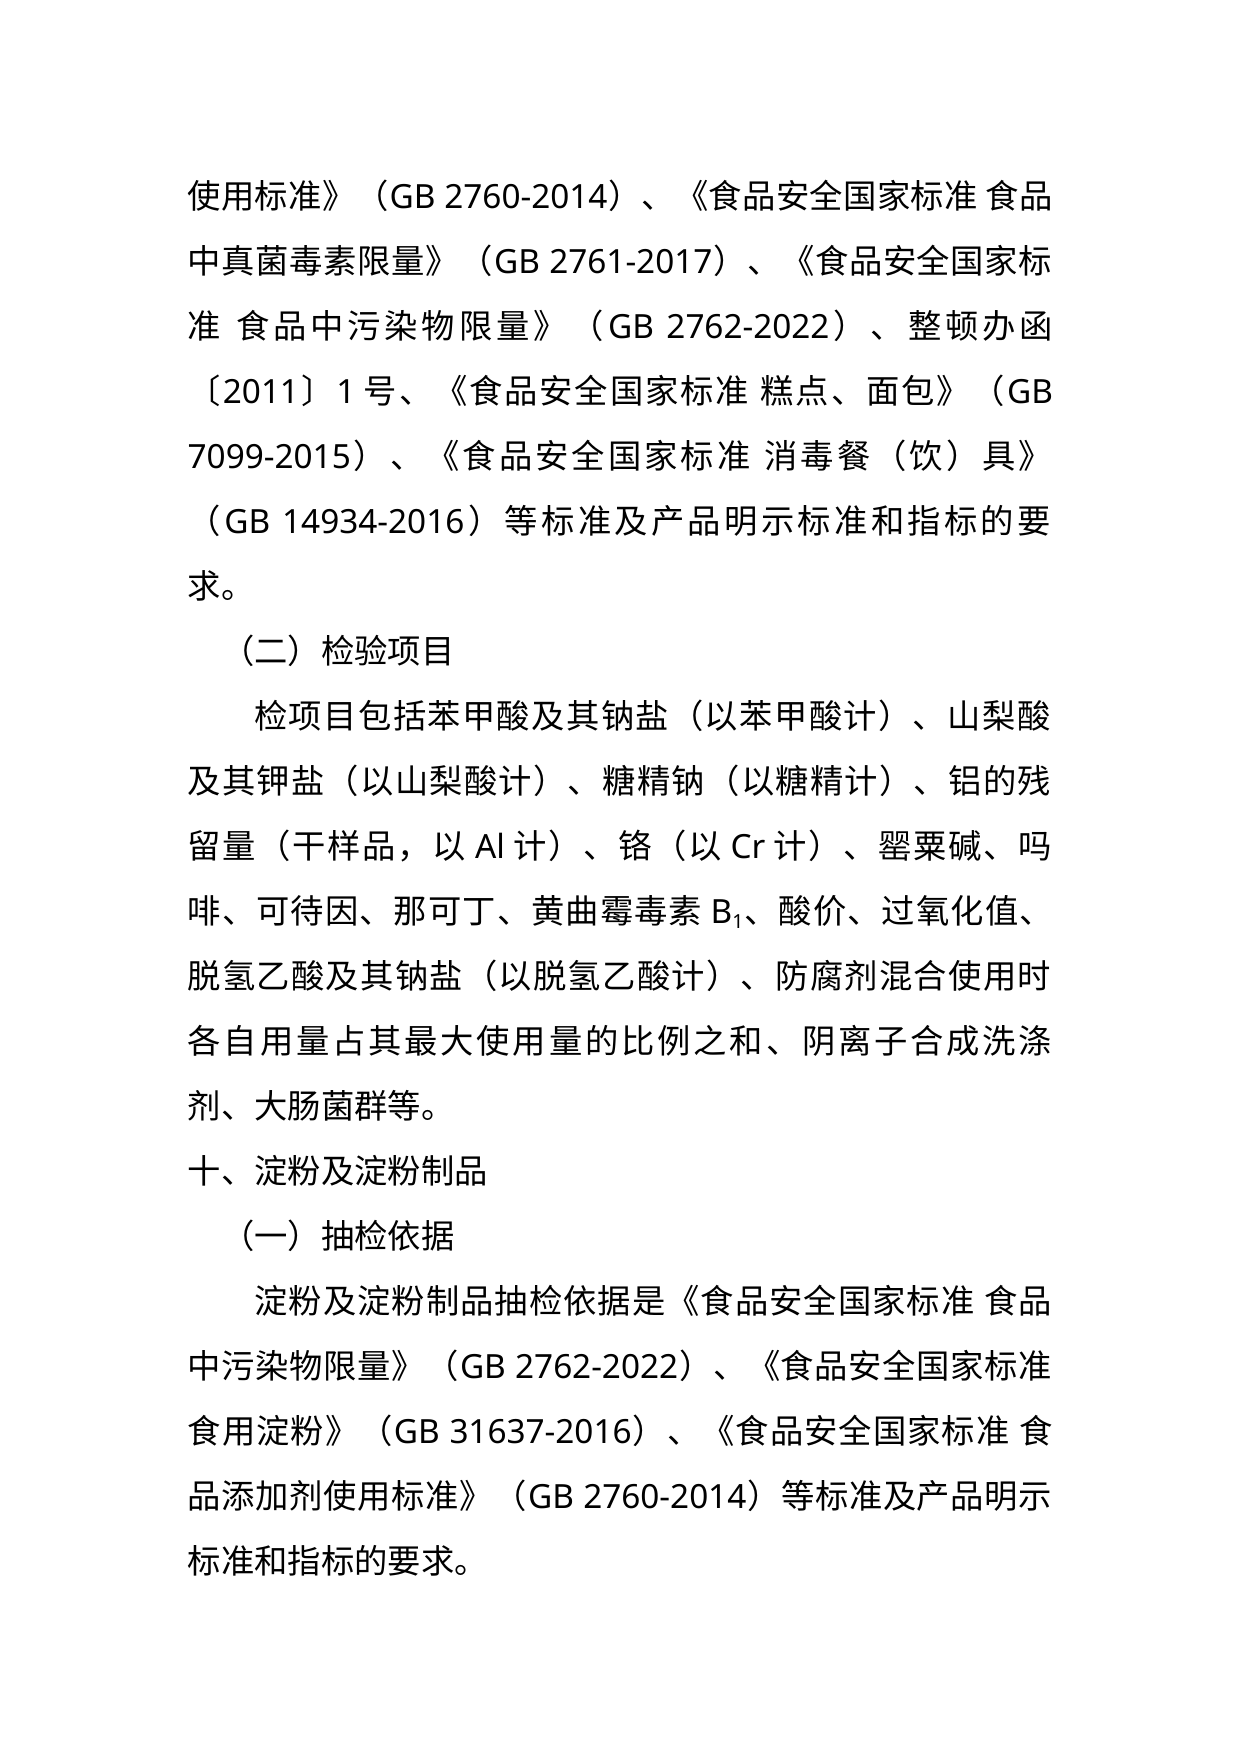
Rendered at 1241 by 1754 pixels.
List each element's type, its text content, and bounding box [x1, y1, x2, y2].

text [187, 162, 1053, 617]
text （二）检验项目 [187, 617, 1053, 682]
text 检项目包括苯甲酸及其钠盐（以苯甲酸计）、山梨酸及其钾盐（以山梨酸计）、糖精钠（以糖精计）、铝的残留量（干样品，以Al计）、铬（以Cr计）、罂粟碱、吗啡、可待因、那可丁、黄曲霉毒素B1、酸价、过氧化值、脱氢乙酸及其钠盐（以脱氢乙酸计）、防腐剂混合使用时各自用量占其最大使用量的比例之和、阴离子合成洗涤剂、大肠菌群等。 [187, 682, 1053, 1137]
text （一）抽检依据 [187, 1202, 1053, 1267]
subtitle 十、淀粉及淀粉制品 [187, 1137, 1053, 1202]
text 淀粉及淀粉制品抽检依据是《食品安全国家标准 食品中污染物限量》（GB 2762-2022）、《食品安全国家标准 食用淀粉》（GB 31637-2016）、《食品安全国家标准 食品添加剂使用标准》（GB 2760-2014）等标准及产品明示标准和指标的要求。 [187, 1267, 1053, 1592]
